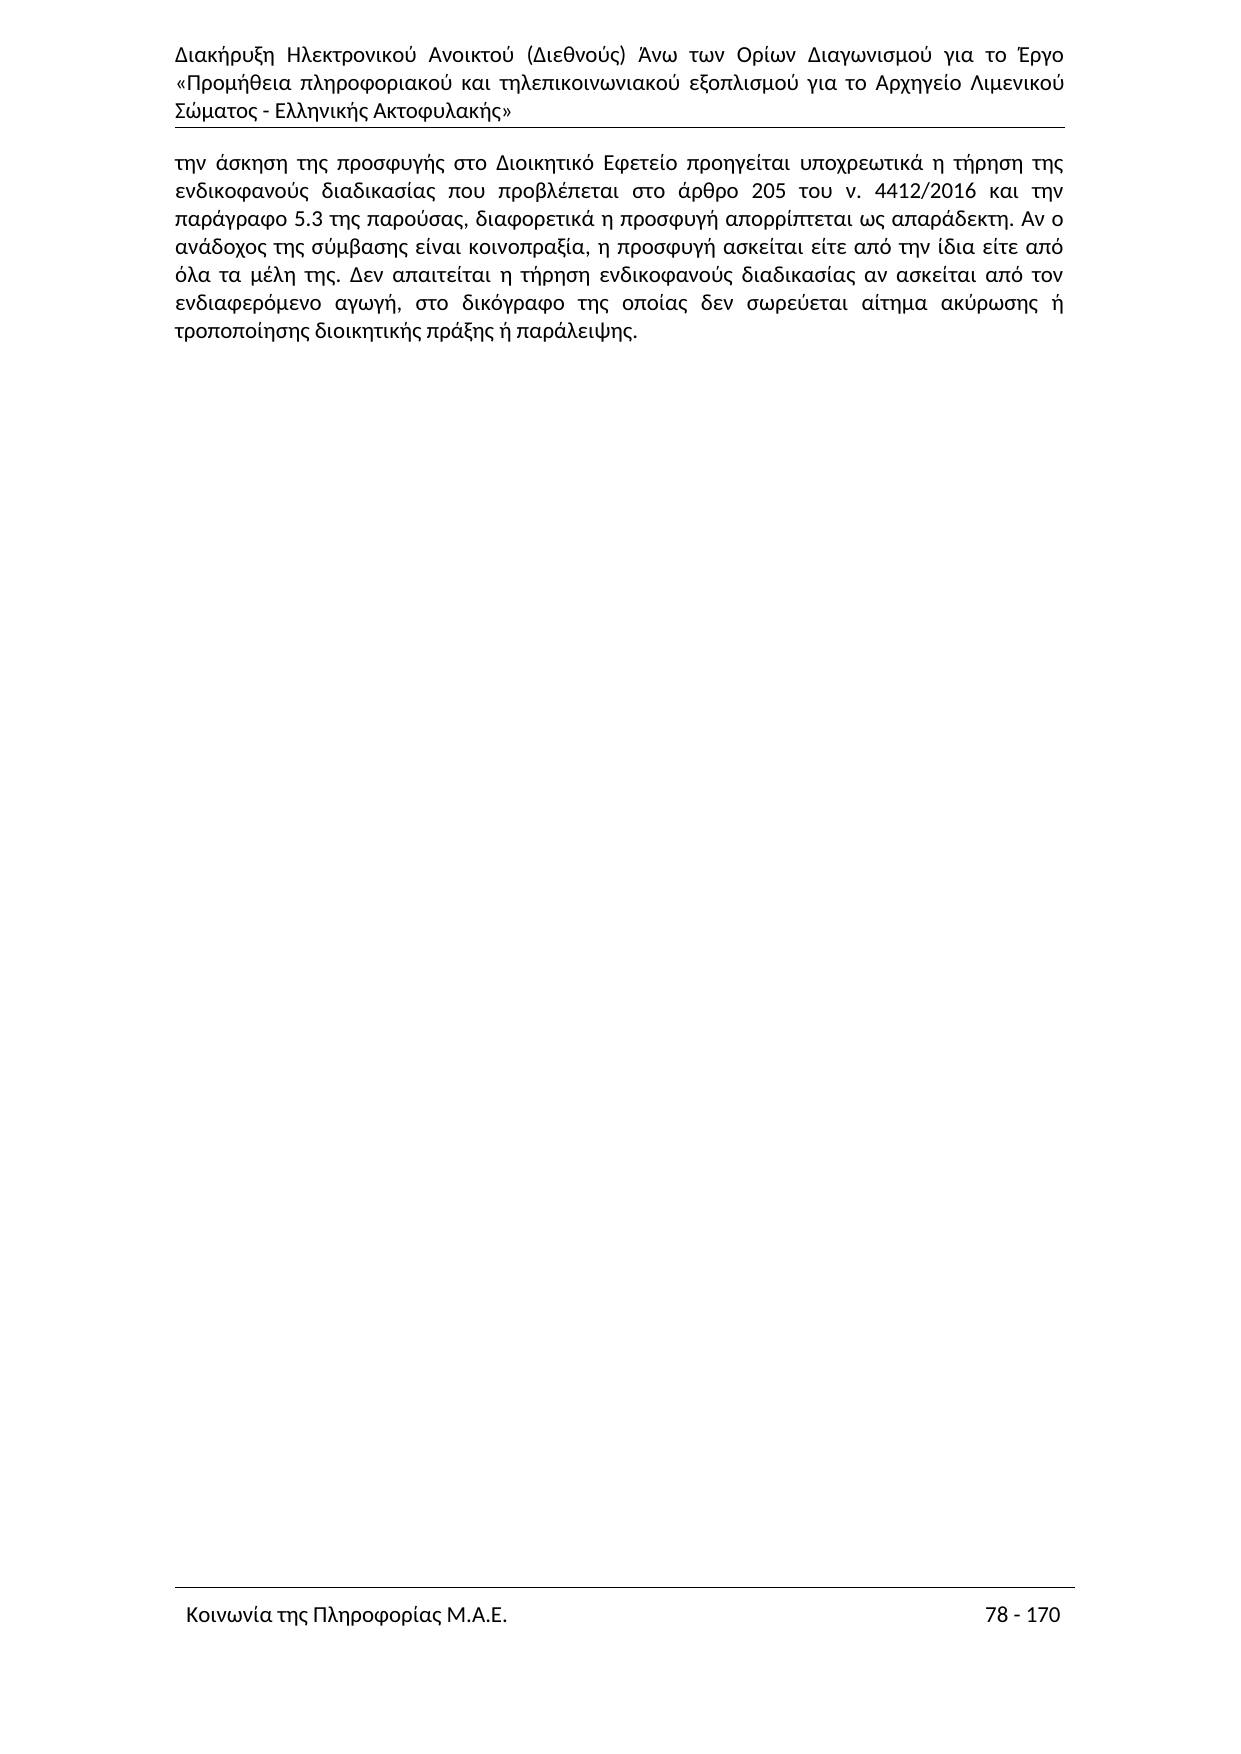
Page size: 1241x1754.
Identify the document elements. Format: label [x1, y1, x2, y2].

text [175, 148, 1065, 344]
